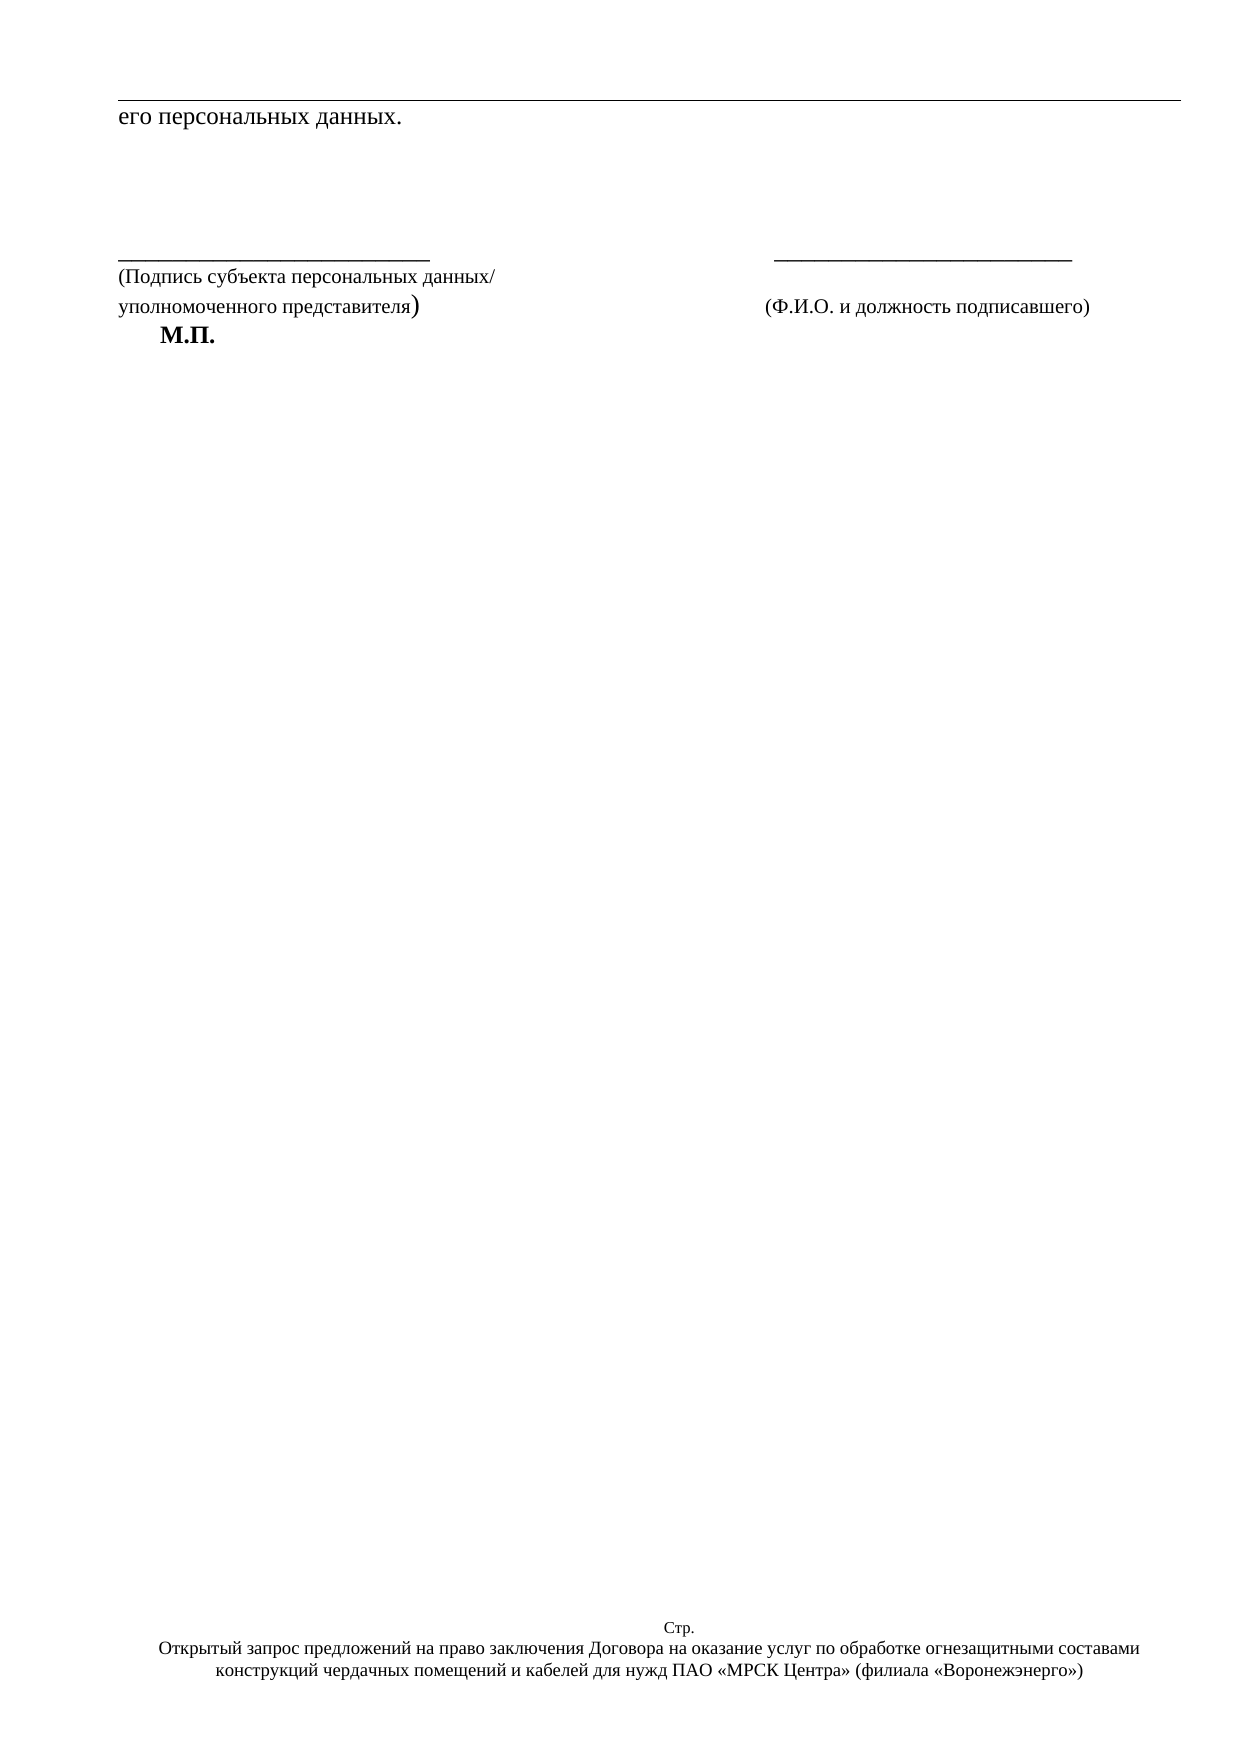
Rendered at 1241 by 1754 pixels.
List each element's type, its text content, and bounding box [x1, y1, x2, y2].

text (Подпись субъекта персональных данных/ [118, 264, 1181, 288]
text М.П. [118, 320, 1181, 348]
text уполномоченного представителя) (Ф.И.О. и должность подписавшего) [118, 288, 1181, 320]
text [118, 101, 1181, 130]
text _______________________ ______________________ [118, 233, 1181, 264]
